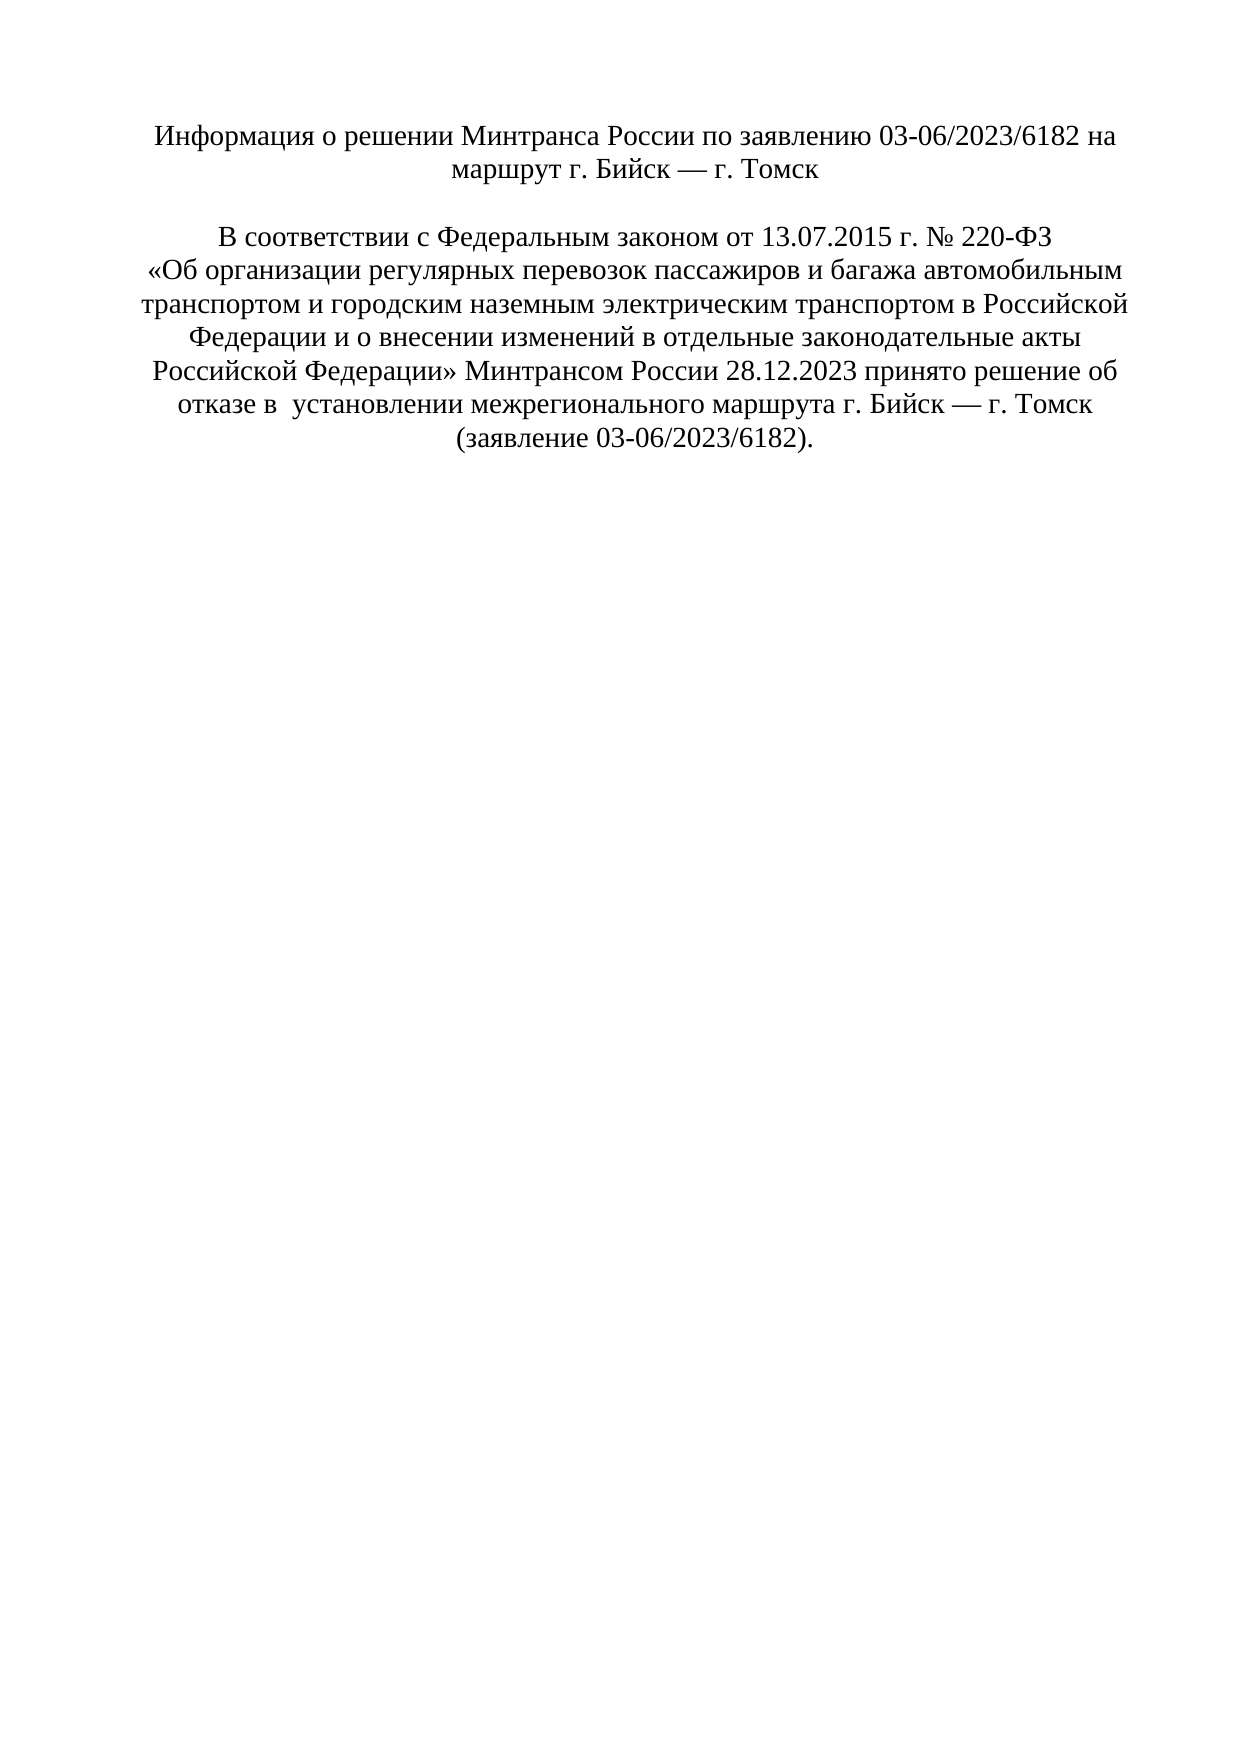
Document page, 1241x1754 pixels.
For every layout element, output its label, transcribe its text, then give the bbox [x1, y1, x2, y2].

text В соответствии с Федеральным законом от 13.07.2015 г. № 220-ФЗ «Об организации регулярных перевозок пассажиров и багажа автомобильным транспортом и городским наземным электрическим транспортом в Российской Федерации и о внесении изменений в отдельные законодательные акты Российской Федерации» Минтрансом России 28.12.2023 принято решение об отказе в установлении межрегионального маршрута г. Бийск — г. Томск (заявление 03-06/2023/6182). [118, 219, 1152, 453]
text Информация о решении Минтранса России по заявлению 03-06/2023/6182 на маршрут г. Бийск — г. Томск [118, 118, 1152, 185]
